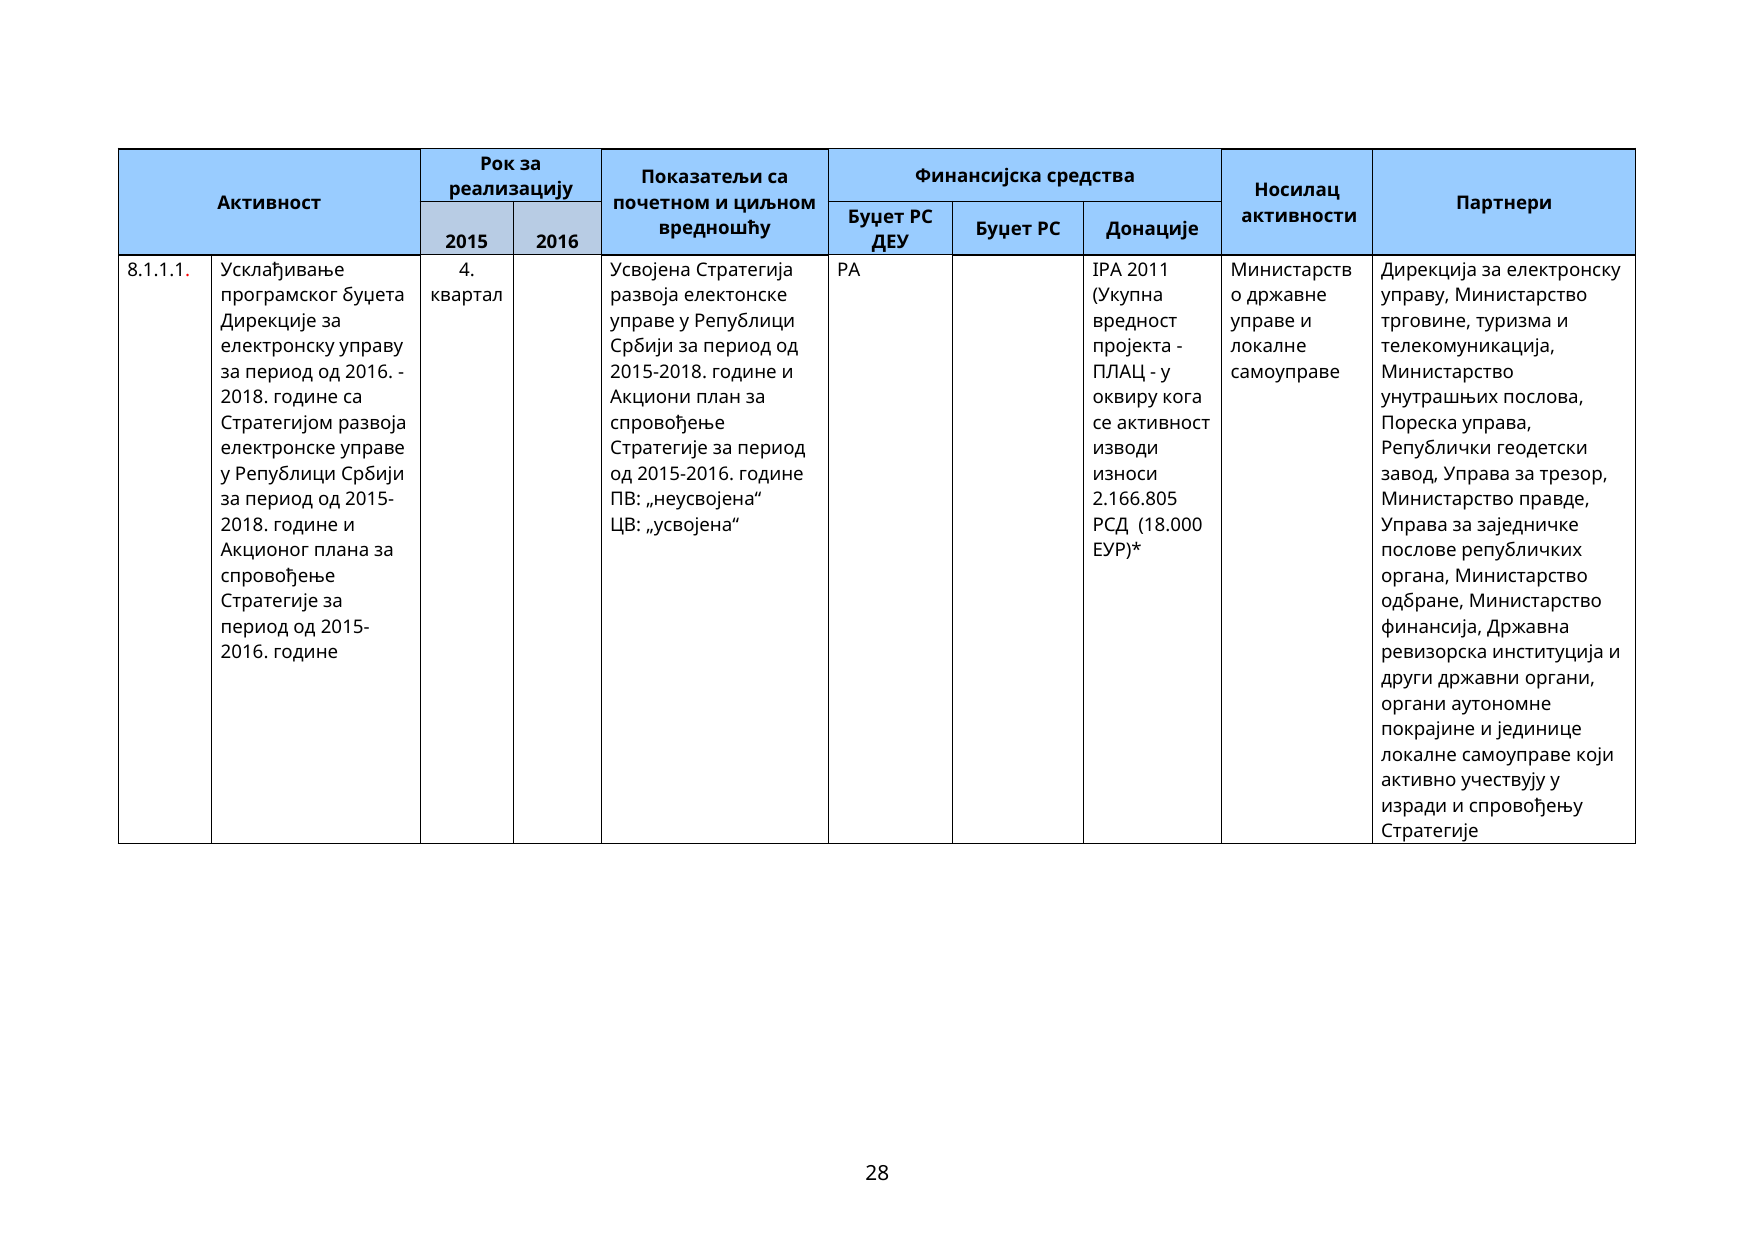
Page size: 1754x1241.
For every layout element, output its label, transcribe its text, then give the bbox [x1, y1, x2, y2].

table_cell Усклађивање програмског буџета Дирекције за електронску управу за период од 2016. -2018. године са Стратегијом развоја електронске управе у Републици Србији за период од 2015-2018. године и Акционог плана за спровођење Стратегије за период од 2015-2016. године [212, 256, 420, 843]
table_cell Усвојена Стратегија развоја електонске управе у Републици Србији за период од 2015-2018. године и Акциони план за спровођење Стратегије за период од 2015-2016. године ПВ: „неусвојена“ ЦВ: „усвојена“ [602, 256, 828, 843]
table_header Носилац активности [1222, 150, 1372, 254]
table_cell Буџет РС ДЕУ [829, 202, 952, 254]
table_header Активност [119, 150, 420, 254]
table_header Показатељи са почетном и циљном вредношћу [602, 150, 828, 254]
table_cell Дирекција за електронску управу, Министарство трговине, туризма и телекомуникација, Министарство унутрашњих послова, Пореска управа, Републички геодетски завод, Управа за трезор, Министарство правде, Управа за заједничке послове републичких органа, Министарство одбране, Министарство финансија, Државна ревизорска институција и други државни органи, органи аутономне покрајине и јединице локалне самоуправе који активно учествују у изради и спровођењу Стратегије [1373, 256, 1635, 843]
table_cell 4. квартал [421, 255, 513, 843]
table_cell Донације [1084, 202, 1221, 254]
table_cell 8.1.1.1. [119, 256, 211, 843]
table_cell IPA 2011 (Укупна вредност пројекта - ПЛАЦ - у оквиру кога се активност изводи износи 2.166.805 РСД (18.000 ЕУР)* [1084, 256, 1221, 843]
table_header Финансијска средства [829, 149, 1221, 201]
table_cell РА [829, 255, 952, 843]
table_cell [953, 256, 1083, 843]
table_cell 2016 [514, 202, 601, 254]
table_cell [514, 255, 601, 843]
table_header Рок за реализацију [421, 149, 601, 201]
table_header Партнери [1373, 150, 1635, 254]
table_cell 2015 [421, 202, 513, 254]
table_cell Буџет РС [953, 202, 1083, 254]
table_cell Министарство државне управе и локалне самоуправе [1222, 256, 1372, 843]
